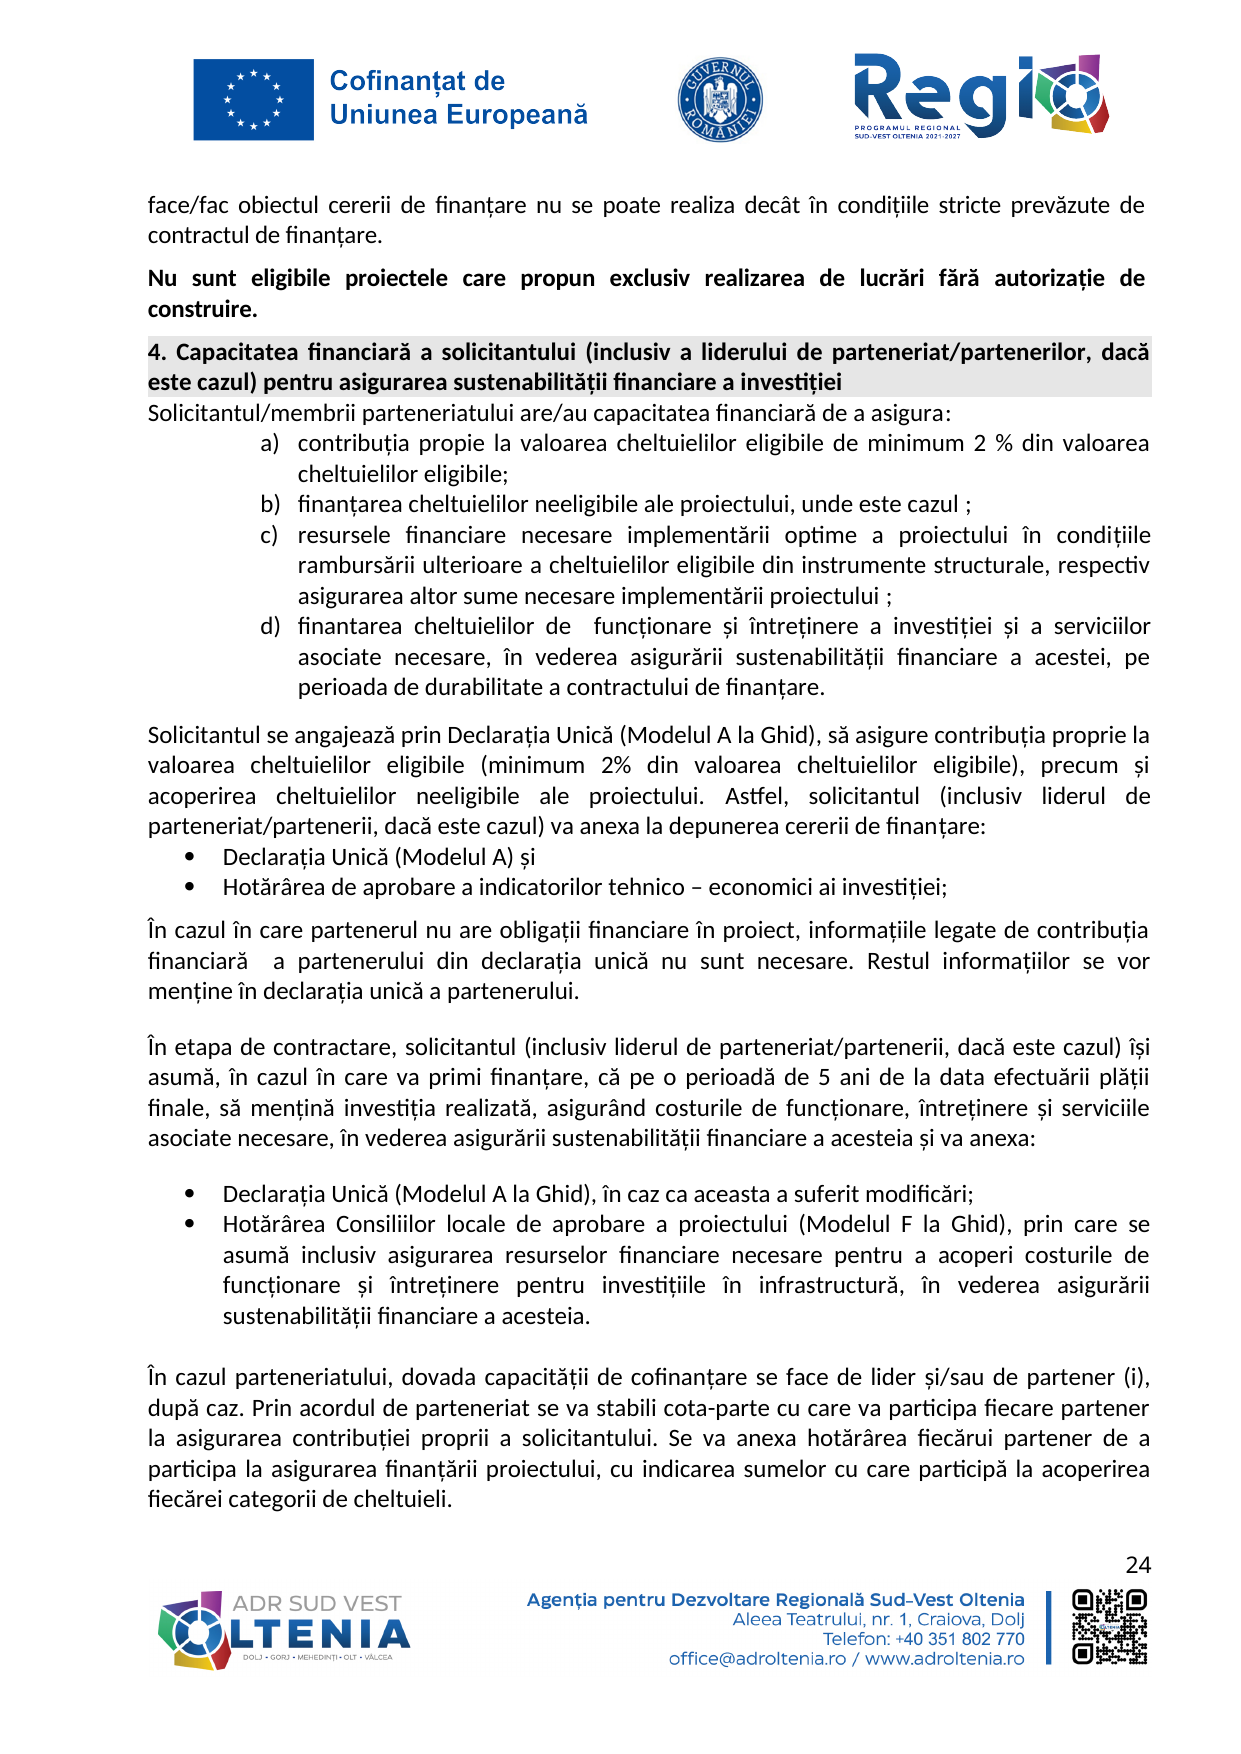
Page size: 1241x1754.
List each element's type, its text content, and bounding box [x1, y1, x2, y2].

list contribuţia propie la valoarea cheltuielilor eligibile de minimum 2 % din valoarea cheltuielilor eligibile; [260, 427, 1152, 488]
list finanţarea cheltuielilor neeligibile ale proiectului, unde este cazul ; [260, 488, 1152, 519]
list finantarea cheltuielilor de funcționare și întreținere a investiţiei și a serviciilor asociate necesare, în vederea asigurării sustenabilității financiare a acestei, pe perioada de durabilitate a contractului de finanţare. [260, 611, 1152, 702]
picture [852, 52, 1111, 142]
list Declaraţia Unică (Modelul A la Ghid), în caz ca aceasta a suferit modificări; [185, 1178, 1152, 1208]
text 4. Capacitatea financiară a solicitantului (inclusiv a liderului de parteneriat/partenerilor, dacă este cazul) pentru asigurarea sustenabilității financiare a investiţiei [148, 336, 1152, 397]
list Hotărârea Consiliilor locale de aprobare a proiectului (Modelul F la Ghid), prin care se asumă inclusiv asigurarea resurselor financiare necesare pentru a acoperi costurile de funcționare și întreținere pentru investițiile în infrastructură, în vederea asigurării sustenabilității financiare a acesteia. [185, 1208, 1152, 1331]
list resursele financiare necesare implementării optime a proiectului în condiţiile rambursării ulterioare a cheltuielilor eligibile din instrumente structurale, respectiv asigurarea altor sume necesare implementării proiectului ; [260, 519, 1152, 611]
text În etapa de contractare, solicitantul (inclusiv liderul de parteneriat/partenerii, dacă este cazul) își asumă, în cazul în care va primi finanțare, că pe o perioadă de 5 ani de la data efectuării plății finale, să mențină investiția realizată, asigurând costurile de funcționare, întreținere și serviciile asociate necesare, în vederea asigurării sustenabilității financiare a acesteia și va anexa: [148, 1031, 1152, 1153]
list Declaraţia Unică (Modelul A) şi [185, 841, 1152, 871]
text Solicitantul/membrii parteneriatului are/au capacitatea financiară de a asigura: [148, 397, 1152, 427]
text În cazul parteneriatului, dovada capacităţii de cofinanţare se face de lider şi/sau de partener (i), după caz. Prin acordul de parteneriat se va stabili cota-parte cu care va participa fiecare partener la asigurarea contribuţiei proprii a solicitantului. Se va anexa hotărârea fiecărui partener de a participa la asigurarea finanţării proiectului, cu indicarea sumelor cu care participă la acoperirea fiecărei categorii de cheltuieli. [148, 1361, 1152, 1514]
list Hotărârea de aprobare a indicatorilor tehnico – economici ai investiţiei; [185, 871, 1152, 902]
picture [148, 1579, 1152, 1677]
picture [188, 54, 590, 144]
text În cazul în care partenerul nu are obligații financiare în proiect, informațiile legate de contribuția financiară a partenerului din declarația unică nu sunt necesare. Restul informațiilor se vor menține în declarația unică a partenerului. [148, 914, 1152, 1006]
picture [674, 55, 768, 144]
text Solicitantul se angajează prin Declaraţia Unică (Modelul A la Ghid), să asigure contribuția proprie la valoarea cheltuielilor eligibile (minimum 2% din valoarea cheltuielilor eligibile), precum și acoperirea cheltuielilor neeligibile ale proiectului. Astfel, solicitantul (inclusiv liderul de parteneriat/partenerii, dacă este cazul) va anexa la depunerea cererii de finanţare: [148, 719, 1152, 841]
text Nu sunt eligibile proiectele care propun exclusiv realizarea de lucrări fără autorizație de construire. [148, 262, 1146, 323]
